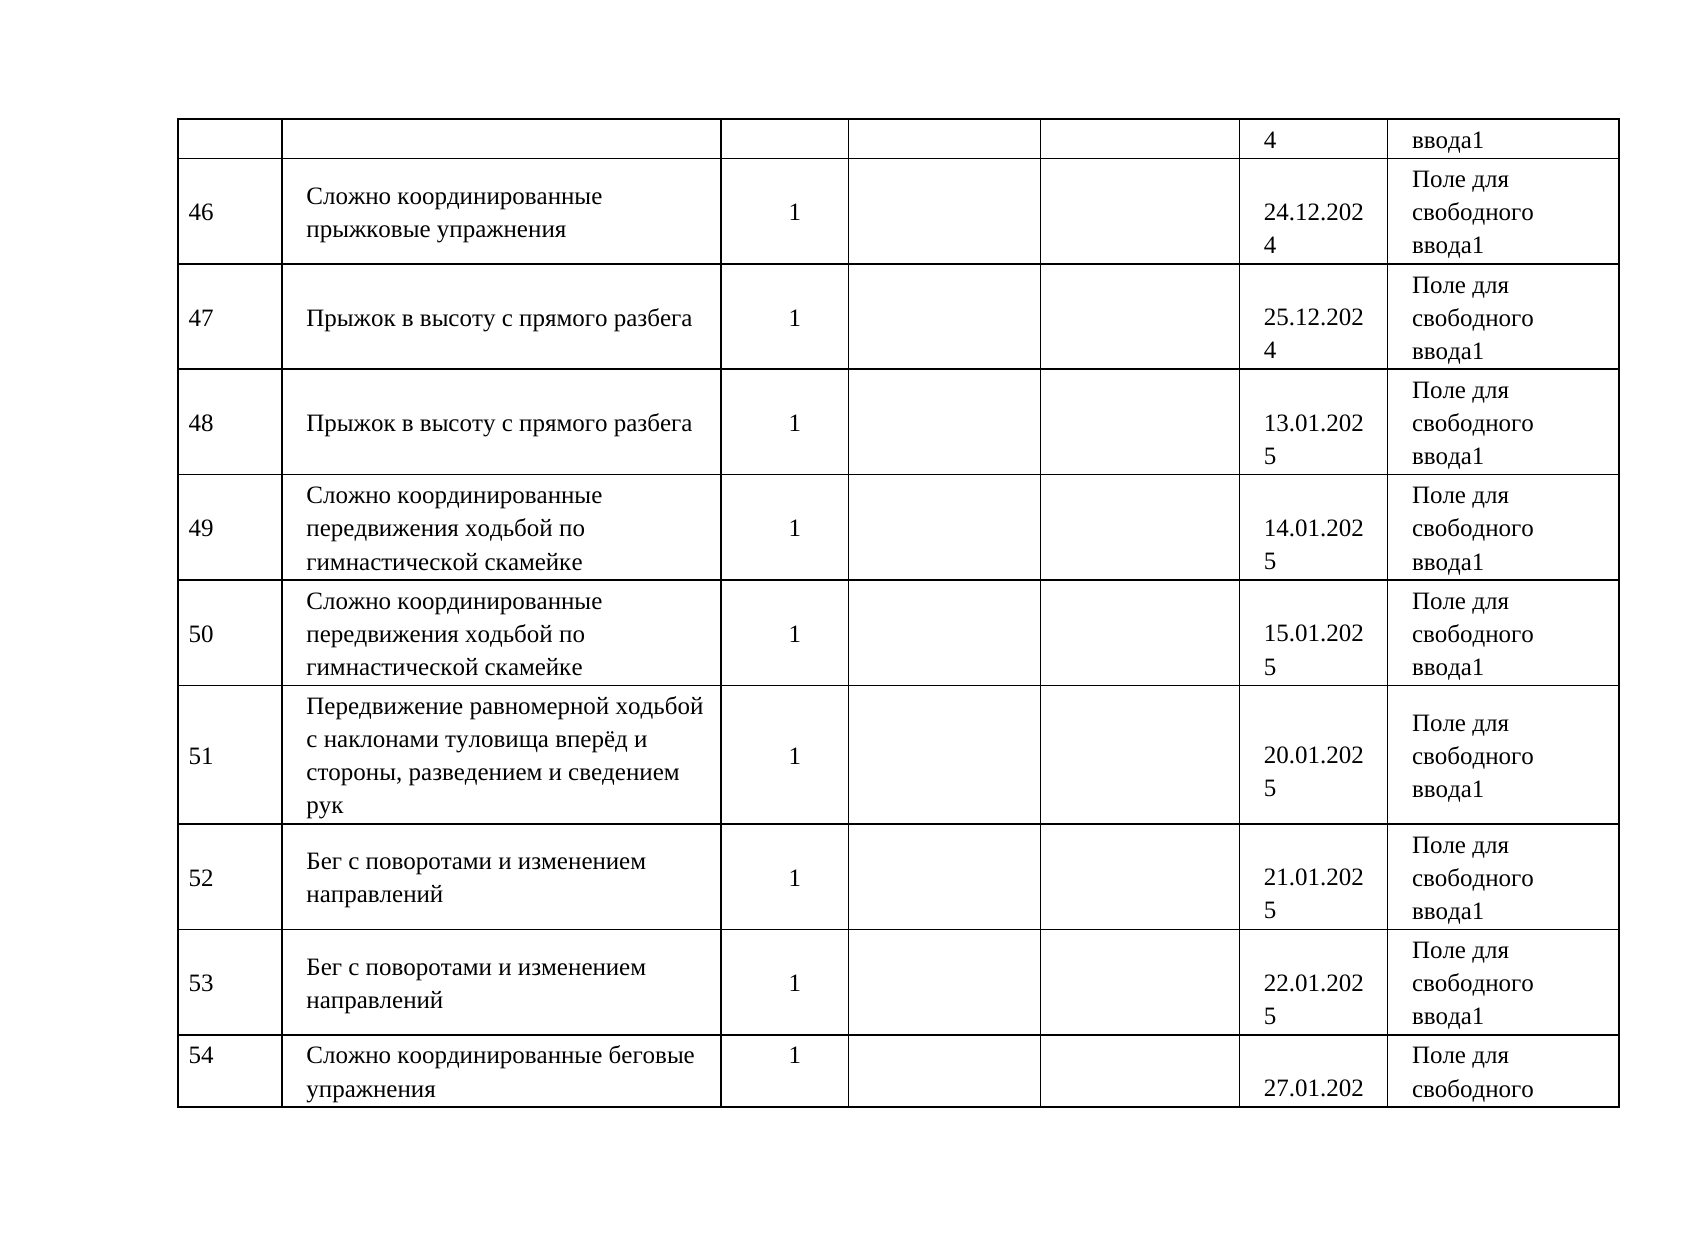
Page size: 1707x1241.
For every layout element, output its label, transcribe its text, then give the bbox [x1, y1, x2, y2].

table_cell 46 [179, 159, 281, 263]
table_cell Передвижение равномерной ходьбой с наклонами туловища вперёд и стороны, разведением и сведением рук [283, 686, 720, 823]
table_cell 1 [722, 581, 848, 684]
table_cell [1388, 120, 1618, 157]
table_cell [849, 265, 1040, 368]
table_cell 15.01.2025 [1240, 581, 1387, 684]
table_cell Поле для свободного ввода1 [1388, 825, 1618, 928]
table_cell 13.01.2025 [1240, 370, 1387, 474]
table_cell 45 [179, 120, 281, 157]
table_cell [283, 1036, 720, 1106]
table_cell [849, 686, 1040, 823]
table_cell 1 [722, 1036, 848, 1106]
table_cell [1388, 1036, 1618, 1106]
table_cell Поле для свободного ввода1 [1388, 686, 1618, 823]
table_cell 1 [722, 686, 848, 823]
table_cell Прыжок в высоту с прямого разбега [283, 265, 720, 368]
table_cell [849, 475, 1040, 579]
table_cell 47 [179, 265, 281, 368]
table_cell 20.01.2025 [1240, 686, 1387, 823]
table_cell 54 [179, 1036, 281, 1106]
table_cell 1 [722, 120, 848, 157]
table_cell [1041, 120, 1239, 157]
table_cell 21.01.2025 [1240, 825, 1387, 928]
table_cell Сложно координированные передвижения ходьбой по гимнастической скамейке [283, 475, 720, 579]
table_cell Сложно координированные передвижения ходьбой по гимнастической скамейке [283, 581, 720, 684]
table_cell 1 [722, 265, 848, 368]
table_cell [1041, 370, 1239, 474]
table_cell 1 [722, 825, 848, 928]
table_cell [849, 159, 1040, 263]
table_cell 53 [179, 930, 281, 1034]
table_cell [1041, 159, 1239, 263]
table_cell Поле для свободного ввода1 [1388, 475, 1618, 579]
table_cell 23.12.2024 [1240, 120, 1387, 157]
table_cell [1041, 265, 1239, 368]
table_cell 22.01.2025 [1240, 930, 1387, 1034]
table_cell [1041, 475, 1239, 579]
table_cell 51 [179, 686, 281, 823]
table_cell 49 [179, 475, 281, 579]
table_cell [849, 930, 1040, 1034]
table_cell 1 [722, 370, 848, 474]
table_cell [1041, 930, 1239, 1034]
table_cell [849, 825, 1040, 928]
table_cell Поле для свободного ввода1 [1388, 159, 1618, 263]
table_cell [1041, 825, 1239, 928]
table_cell [849, 370, 1040, 474]
table_cell [1041, 1036, 1239, 1106]
table_cell Поле для свободного ввода1 [1388, 265, 1618, 368]
table_cell 14.01.2025 [1240, 475, 1387, 579]
table_cell 52 [179, 825, 281, 928]
table_cell [1041, 581, 1239, 684]
table_cell [849, 120, 1040, 157]
table_cell 1 [722, 930, 848, 1034]
table_cell 50 [179, 581, 281, 684]
table_cell 24.12.2024 [1240, 159, 1387, 263]
table_cell [849, 581, 1040, 684]
table_cell Поле для свободного ввода1 [1388, 370, 1618, 474]
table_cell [283, 159, 720, 263]
table_cell Бег с поворотами и изменением направлений [283, 930, 720, 1034]
table_cell Поле для свободного ввода1 [1388, 581, 1618, 684]
table_cell 27.01.2025 [1240, 1036, 1387, 1106]
table_cell 25.12.2024 [1240, 265, 1387, 368]
table_cell Прыжок в высоту с прямого разбега [283, 370, 720, 474]
table_cell Поле для свободного ввода1 [1388, 930, 1618, 1034]
table_cell [1041, 686, 1239, 823]
table_cell 1 [722, 159, 848, 263]
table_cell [283, 120, 720, 157]
table_cell 1 [722, 475, 848, 579]
table_cell [849, 1036, 1040, 1106]
table_cell Бег с поворотами и изменением направлений [283, 825, 720, 928]
table_cell 48 [179, 370, 281, 474]
